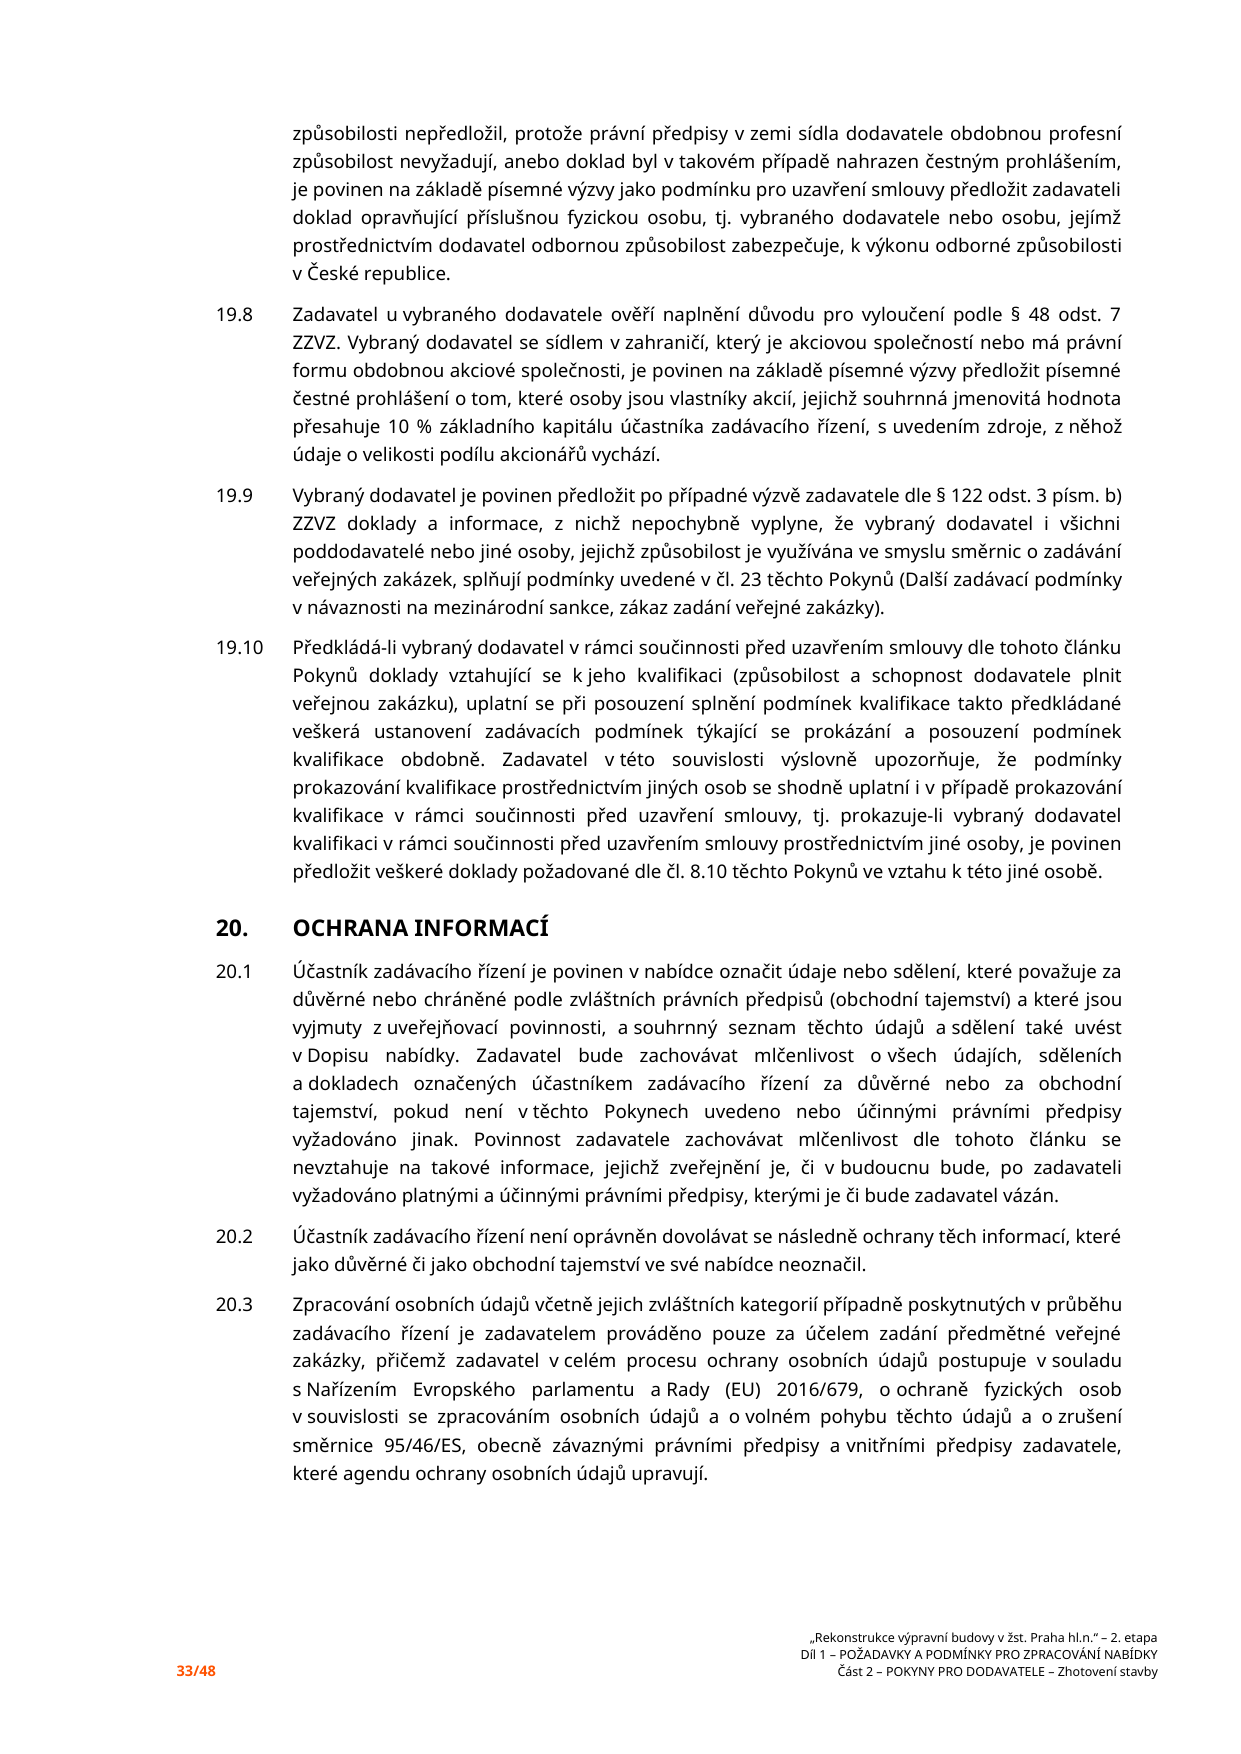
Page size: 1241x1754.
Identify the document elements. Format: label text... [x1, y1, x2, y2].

text Vybraný dodavatel je povinen předložit po případné výzvě zadavatele dle § 122 odst. 3 písm. b) ZZVZ doklady a informace, z nichž nepochybně vyplyne, že vybraný dodavatel i všichni poddodavatelé nebo jiné osoby, jejichž způsobilost je využívána ve smyslu směrnic o zadávání veřejných zakázek, splňují podmínky uvedené v čl. 23 těchto Pokynů (Další zadávací podmínky v návaznosti na mezinárodní sankce, zákaz zadání veřejné zakázky). [216, 482, 1122, 619]
text Zpracování osobních údajů včetně jejich zvláštních kategorií případně poskytnutých v průběhu zadávacího řízení je zadavatelem prováděno pouze za účelem zadání předmětné veřejné zakázky, přičemž zadavatel v celém procesu ochrany osobních údajů postupuje v souladu s Nařízením Evropského parlamentu a Rady (EU) 2016/679, o ochraně fyzických osob v souvislosti se zpracováním osobních údajů a o volném pohybu těchto údajů a o zrušení směrnice 95/46/ES, obecně závaznými právními předpisy a vnitřními předpisy zadavatele, které agendu ochrany osobních údajů upravují. [216, 1292, 1122, 1485]
text Účastník zadávacího řízení není oprávněn dovolávat se následně ochrany těch informací, které jako důvěrné či jako obchodní tajemství ve své nabídce neoznačil. [216, 1223, 1122, 1277]
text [216, 121, 1122, 286]
text Předkládá-li vybraný dodavatel v rámci součinnosti před uzavřením smlouvy dle tohoto článku Pokynů doklady vztahující se k jeho kvalifikaci (způsobilost a schopnost dodavatele plnit veřejnou zakázku), uplatní se při posouzení splnění podmínek kvalifikace takto předkládané veškerá ustanovení zadávacích podmínek týkající se prokázání a posouzení podmínek kvalifikace obdobně. Zadavatel v této souvislosti výslovně upozorňuje, že podmínky prokazování kvalifikace prostřednictvím jiných osob se shodně uplatní i v případě prokazování kvalifikace v rámci součinnosti před uzavření smlouvy, tj. prokazuje-li vybraný dodavatel kvalifikaci v rámci součinnosti před uzavřením smlouvy prostřednictvím jiné osoby, je povinen předložit veškeré doklady požadované dle čl. 8.10 těchto Pokynů ve vztahu k této jiné osobě. [216, 634, 1122, 884]
text Zadavatel u vybraného dodavatele ověří naplnění důvodu pro vyloučení podle § 48 odst. 7 ZZVZ. Vybraný dodavatel se sídlem v zahraničí, který je akciovou společností nebo má právní formu obdobnou akciové společnosti, je povinen na základě písemné výzvy předložit písemné čestné prohlášení o tom, které osoby jsou vlastníky akcií, jejichž souhrnná jmenovitá hodnota přesahuje 10 % základního kapitálu účastníka zadávacího řízení, s uvedením zdroje, z něhož údaje o velikosti podílu akcionářů vychází. [216, 301, 1122, 467]
text Účastník zadávacího řízení je povinen v nabídce označit údaje nebo sdělení, které považuje za důvěrné nebo chráněné podle zvláštních právních předpisů (obchodní tajemství) a které jsou vyjmuty z uveřejňovací povinnosti, a souhrnný seznam těchto údajů a sdělení také uvést v Dopisu nabídky. Zadavatel bude zachovávat mlčenlivost o všech údajích, sděleních a dokladech označených účastníkem zadávacího řízení za důvěrné nebo za obchodní tajemství, pokud není v těchto Pokynech uvedeno nebo účinnými právními předpisy vyžadováno jinak. Povinnost zadavatele zachovávat mlčenlivost dle tohoto článku se nevztahuje na takové informace, jejichž zveřejnění je, či v budoucnu bude, po zadavateli vyžadováno platnými a účinnými právními předpisy, kterými je či bude zadavatel vázán. [216, 958, 1122, 1208]
text OCHRANA INFORMACÍ [216, 912, 1122, 943]
